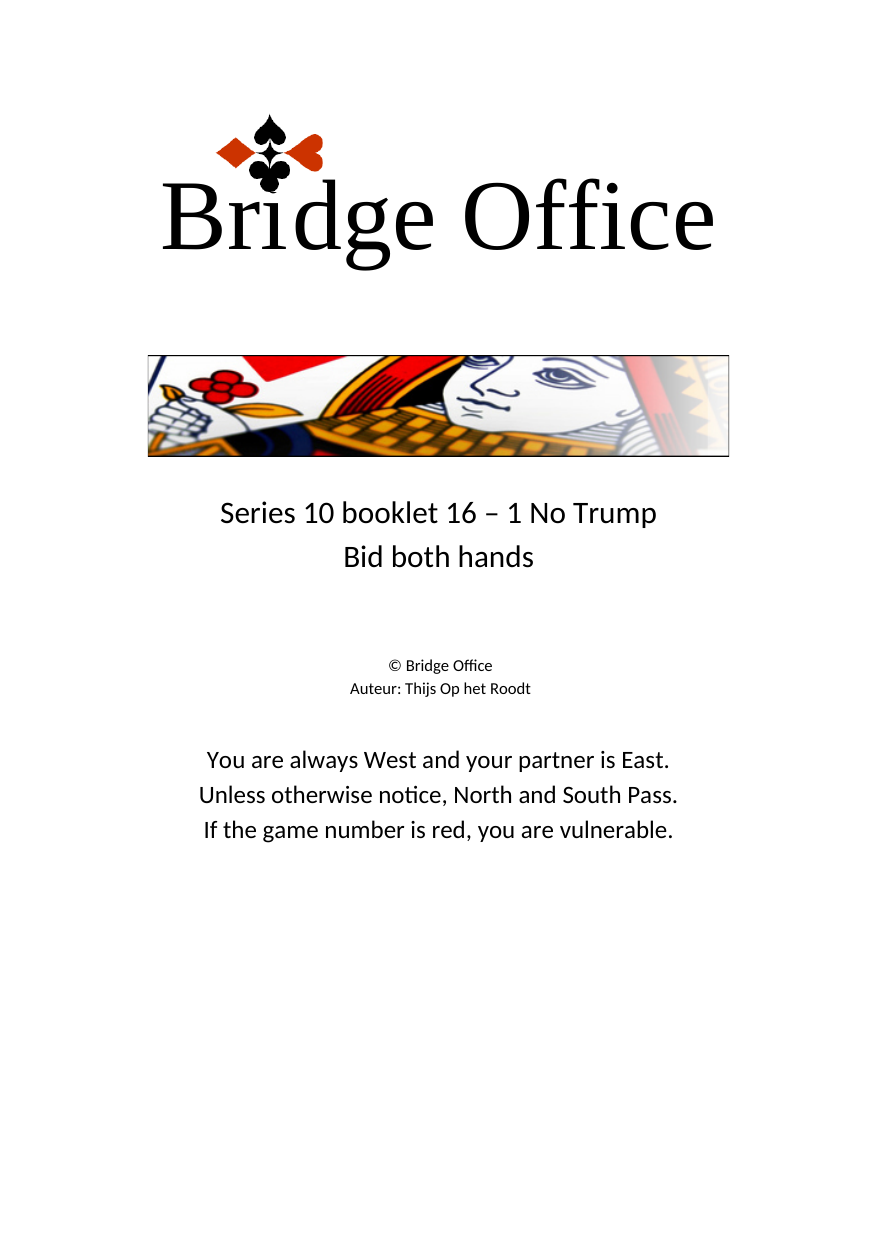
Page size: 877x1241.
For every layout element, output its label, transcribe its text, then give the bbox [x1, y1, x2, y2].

picture [147, 355, 730, 457]
text Bid both hands [148, 537, 729, 575]
text Series 10 booklet 16 – 1 No Trump [148, 493, 729, 531]
text © Bridge Office [148, 655, 729, 676]
text Unless otherwise notice, North and South Pass. [148, 779, 729, 810]
text If the game number is red, you are vulnerable. [148, 814, 729, 845]
picture [215, 113, 323, 192]
text Auteur: Thijs Op het Roodt You are always West and your partner is East. [148, 678, 729, 775]
